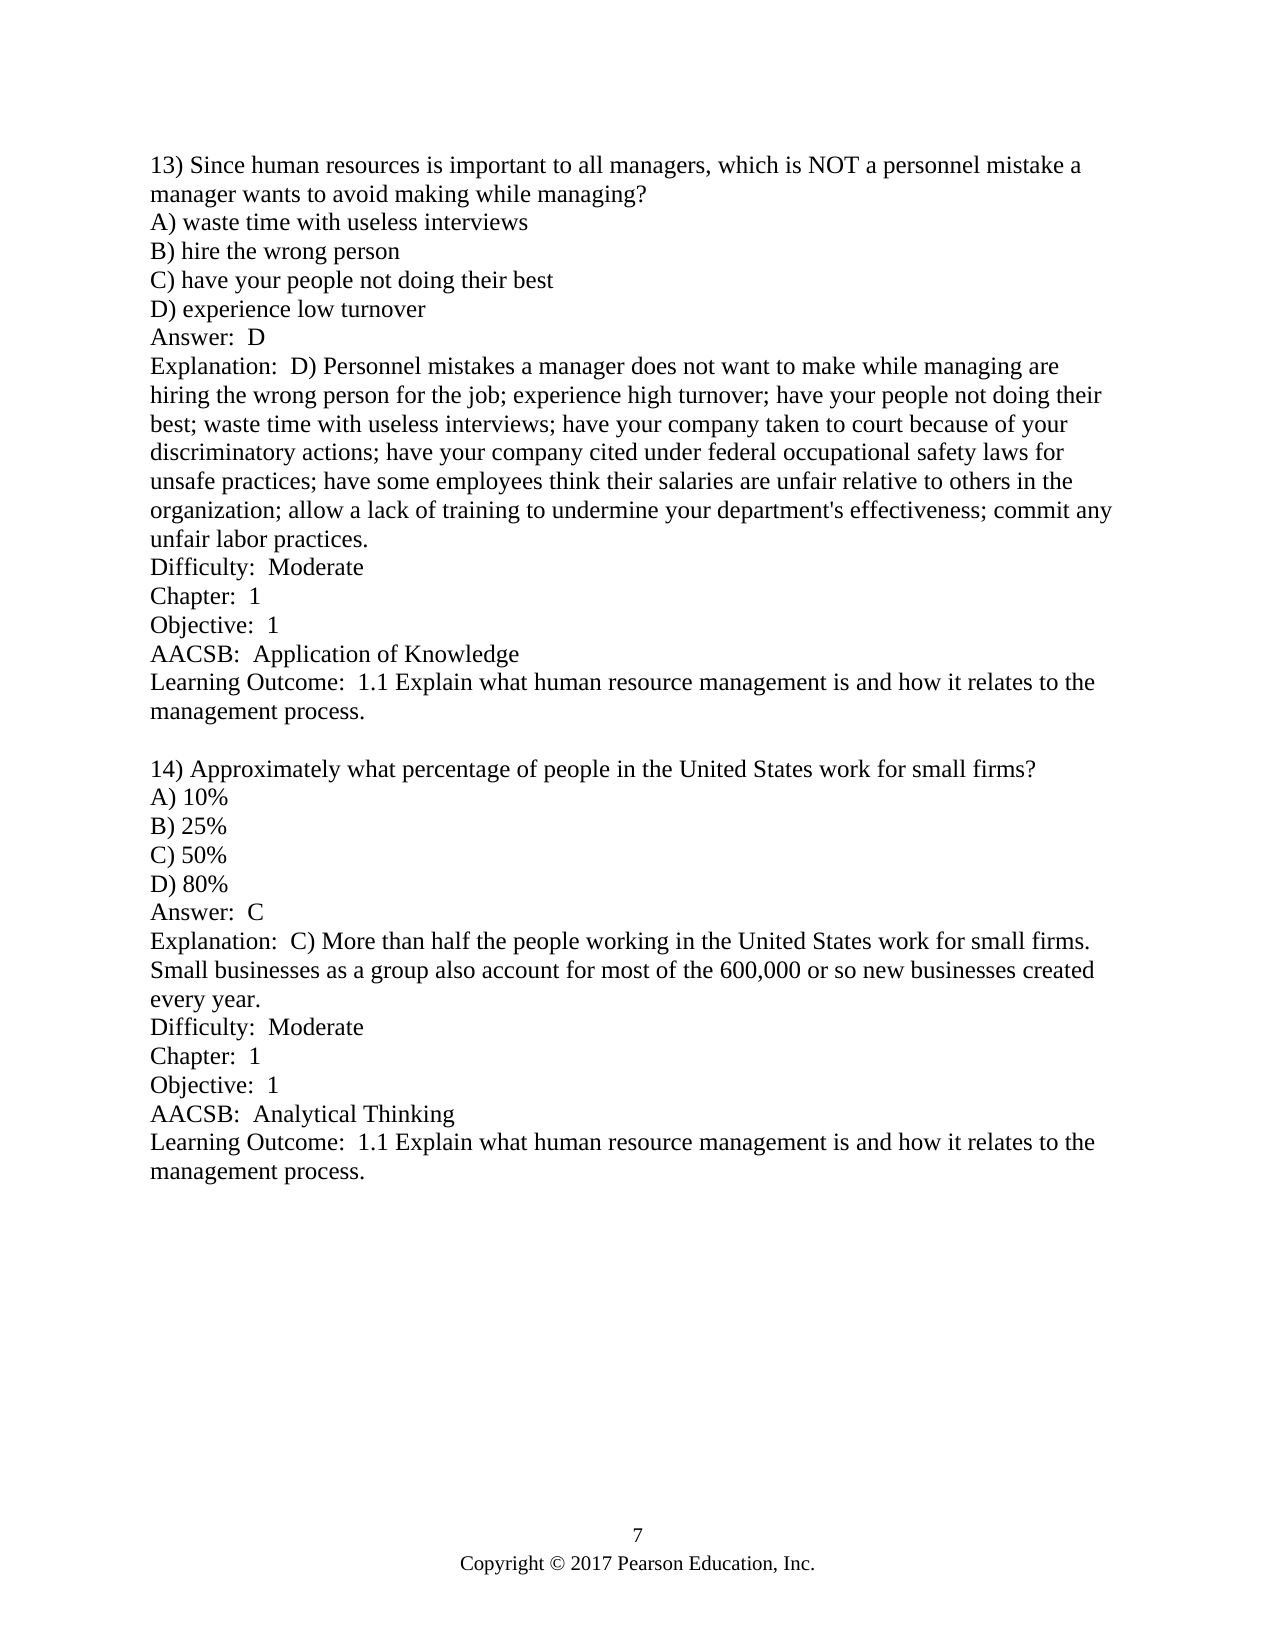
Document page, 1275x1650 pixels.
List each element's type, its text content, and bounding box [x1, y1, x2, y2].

text A) waste time with useless interviews [150, 207, 1125, 236]
text D) 80% [150, 869, 1125, 897]
text AACSB: Analytical Thinking [150, 1099, 1125, 1127]
text D) experience low turnover [150, 294, 1125, 322]
text Learning Outcome: 1.1 Explain what human resource management is and how it relates to the management process. [150, 1127, 1125, 1185]
text 13) Since human resources is important to all managers, which is NOT a personnel mistake a manager wants to avoid making while managing? [150, 150, 1125, 207]
text Answer: C [150, 897, 1125, 926]
text Objective: 1 [150, 610, 1125, 639]
text Difficulty: Moderate [150, 552, 1125, 581]
text Chapter: 1 [150, 1041, 1125, 1070]
text Chapter: 1 [150, 581, 1125, 610]
text Explanation: C) More than half the people working in the United States work for small firms. Small businesses as a group also account for most of the 600,000 or so new businesses created every year. [150, 926, 1125, 1012]
text Learning Outcome: 1.1 Explain what human resource management is and how it relates to the management process. [150, 667, 1125, 725]
text B) hire the wrong person [150, 236, 1125, 265]
text Difficulty: Moderate [150, 1012, 1125, 1041]
text C) have your people not doing their best [150, 265, 1125, 294]
text AACSB: Application of Knowledge [150, 639, 1125, 667]
text Explanation: D) Personnel mistakes a manager does not want to make while managing are hiring the wrong person for the job; experience high turnover; have your people not doing their best; waste time with useless interviews; have your company taken to court because of your discriminatory actions; have your company cited under federal occupational safety laws for unsafe practices; have some employees think their salaries are unfair relative to others in the organization; allow a lack of training to undermine your department's effectiveness; commit any unfair labor practices. [150, 351, 1125, 552]
text 14) Approximately what percentage of people in the United States work for small firms? [150, 754, 1125, 782]
text A) 10% [150, 782, 1125, 811]
text C) 50% [150, 840, 1125, 869]
text Answer: D [150, 322, 1125, 351]
text Objective: 1 [150, 1070, 1125, 1099]
text B) 25% [150, 811, 1125, 840]
